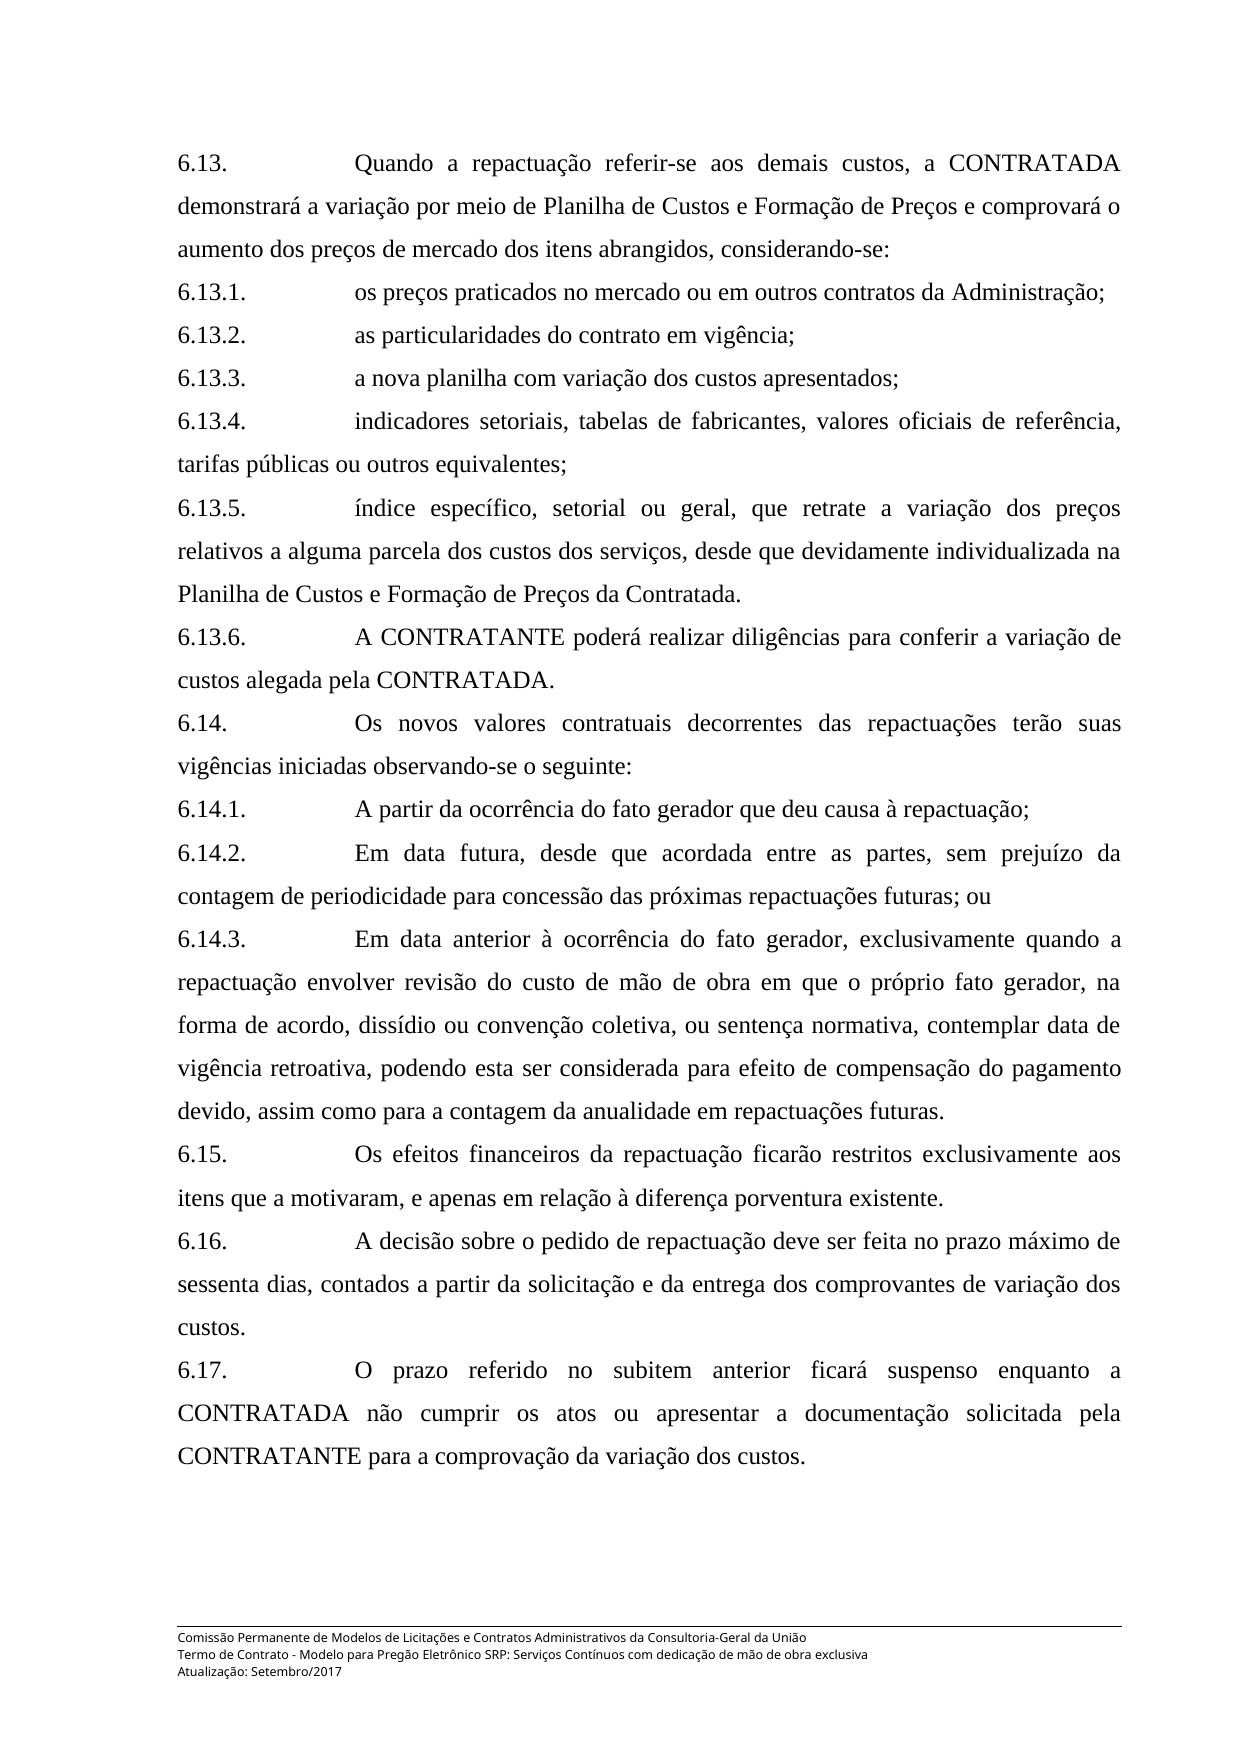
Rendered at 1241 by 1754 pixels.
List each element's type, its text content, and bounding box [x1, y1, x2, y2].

list A partir da ocorrência do fato gerador que deu causa à repactuação; [177, 794, 1122, 823]
list a nova planilha com variação dos custos apresentados; [177, 363, 1122, 392]
list as particularidades do contrato em vigência; [177, 320, 1122, 349]
list indicadores setoriais, tabelas de fabricantes, valores oficiais de referência, tarifas públicas ou outros equivalentes; [177, 406, 1122, 478]
list índice específico, setorial ou geral, que retrate a variação dos preços relativos a alguma parcela dos custos dos serviços, desde que devidamente individualizada na Planilha de Custos e Formação de Preços da Contratada. [177, 493, 1122, 608]
list A decisão sobre o pedido de repactuação deve ser feita no prazo máximo de sessenta dias, contados a partir da solicitação e da entrega dos comprovantes de variação dos custos. [177, 1226, 1122, 1341]
list Os novos valores contratuais decorrentes das repactuações terão suas vigências iniciadas observando-se o seguinte: [177, 708, 1122, 780]
list Os efeitos financeiros da repactuação ficarão restritos exclusivamente aos itens que a motivaram, e apenas em relação à diferença porventura existente. [177, 1139, 1122, 1211]
list Quando a repactuação referir-se aos demais custos, a CONTRATADA demonstrará a variação por meio de Planilha de Custos e Formação de Preços e comprovará o aumento dos preços de mercado dos itens abrangidos, considerando-se: [177, 148, 1122, 263]
list Em data futura, desde que acordada entre as partes, sem prejuízo da contagem de periodicidade para concessão das próximas repactuações futuras; ou [177, 838, 1122, 909]
list A CONTRATANTE poderá realizar diligências para conferir a variação de custos alegada pela CONTRATADA. [177, 622, 1122, 694]
list Em data anterior à ocorrência do fato gerador, exclusivamente quando a repactuação envolver revisão do custo de mão de obra em que o próprio fato gerador, na forma de acordo, dissídio ou convenção coletiva, ou sentença normativa, contemplar data de vigência retroativa, podendo esta ser considerada para efeito de compensação do pagamento devido, assim como para a contagem da anualidade em repactuações futuras. [177, 924, 1122, 1125]
list os preços praticados no mercado ou em outros contratos da Administração; [177, 277, 1122, 306]
list O prazo referido no subitem anterior ficará suspenso enquanto a CONTRATADA não cumprir os atos ou apresentar a documentação solicitada pela CONTRATANTE para a comprovação da variação dos custos. [177, 1355, 1122, 1470]
